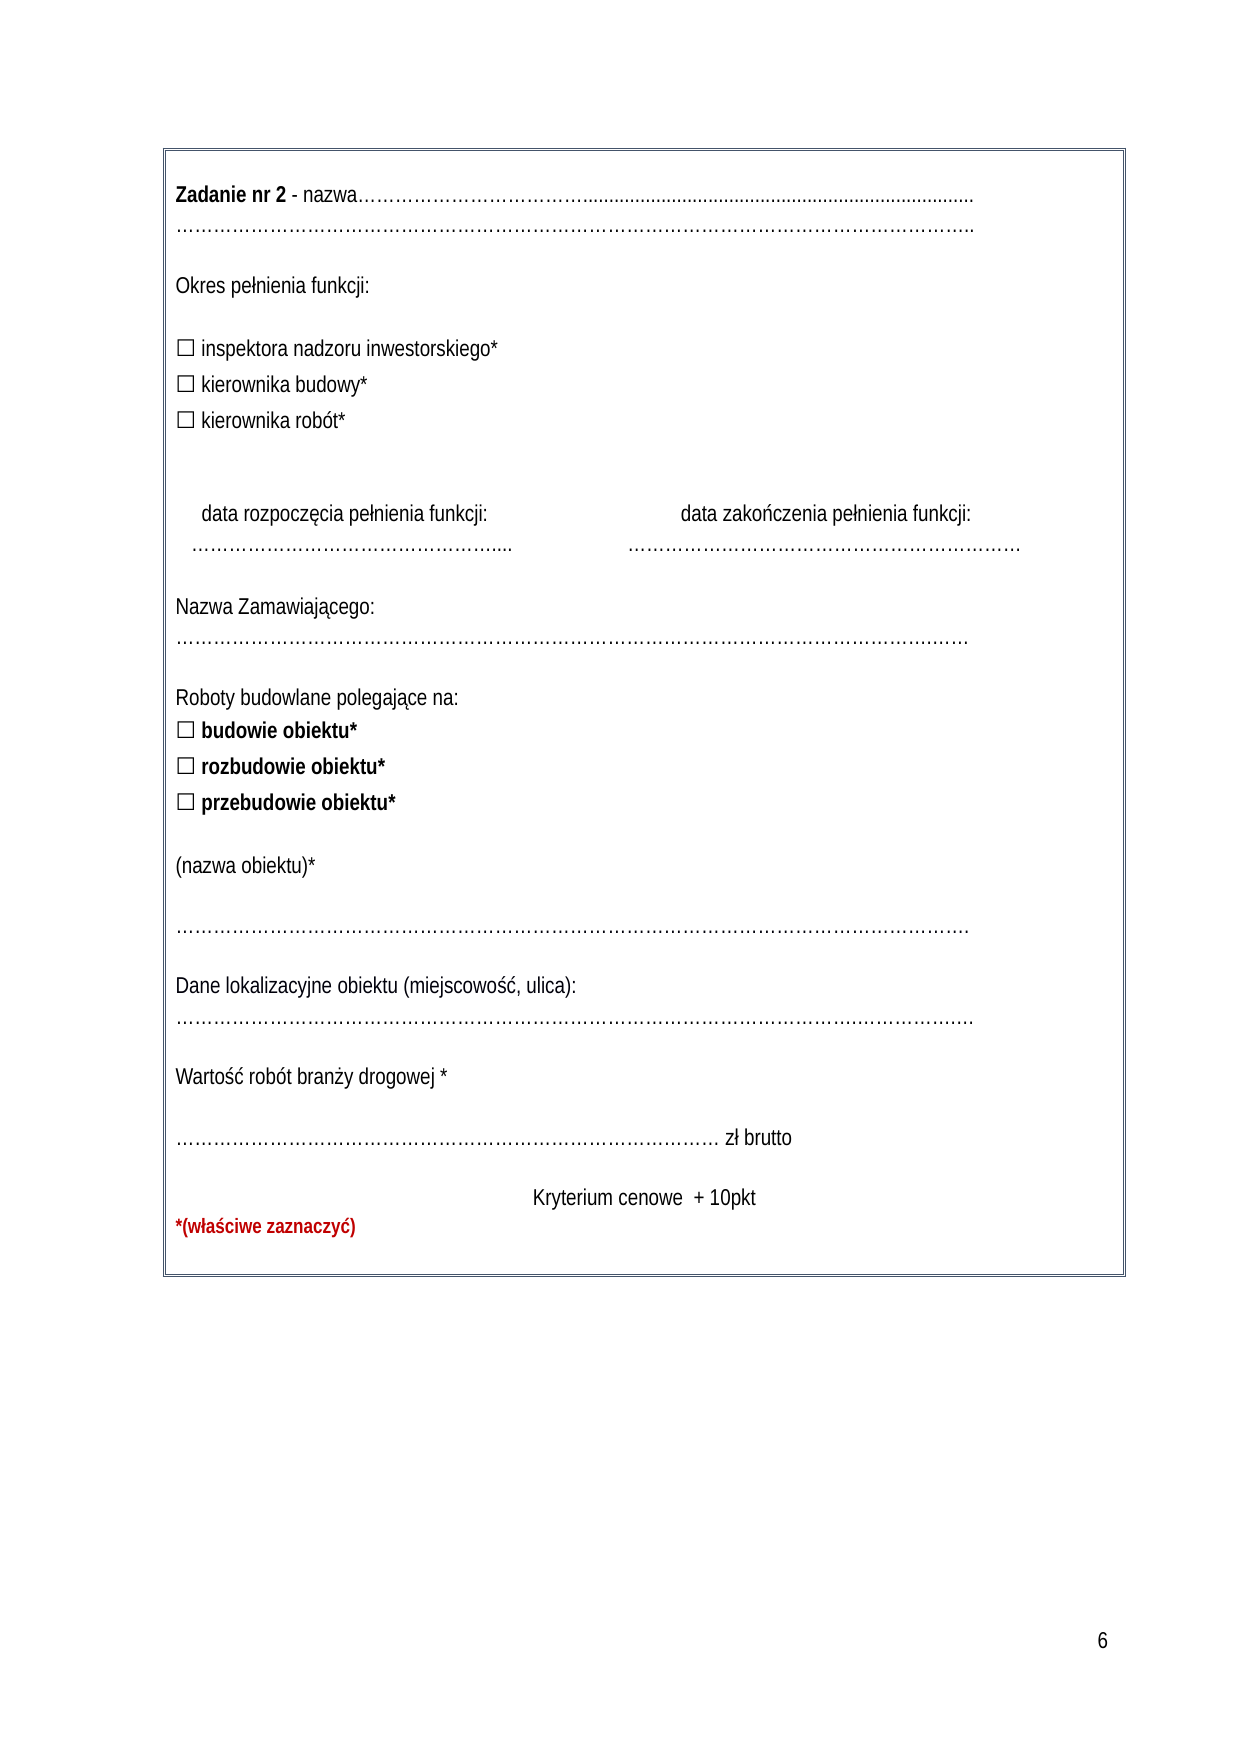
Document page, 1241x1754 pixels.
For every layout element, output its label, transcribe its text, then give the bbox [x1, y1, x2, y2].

table_cell Zadanie nr 2 - nazwa………………………………........................................................................... ……………………………………………………………………………………………………………….. Okres pełnienia funkcji: inspektora nadzoru inwestorskiego* kierownika budowy* kierownika robót* data rozpoczęcia pełnienia funkcji: data zakończenia pełnienia funkcji: ………………………………………….... ……………………………………………………… Nazwa Zamawiającego: ………………………………………………………………………………………………………….…… Roboty budowlane polegające na: budowie obiektu* rozbudowie obiektu* przebudowie obiektu* (nazwa obiektu)* ………………………………………………………………………………………………………………. Dane lokalizacyjne obiektu (miejscowość, ulica): ……………………………………………………………………………………………….…………….… Wartość robót branży drogowej * …………………………………………………………………………… zł brutto Kryterium cenowe + 10pkt *(właściwe zaznaczyć) [166, 151, 1123, 1273]
